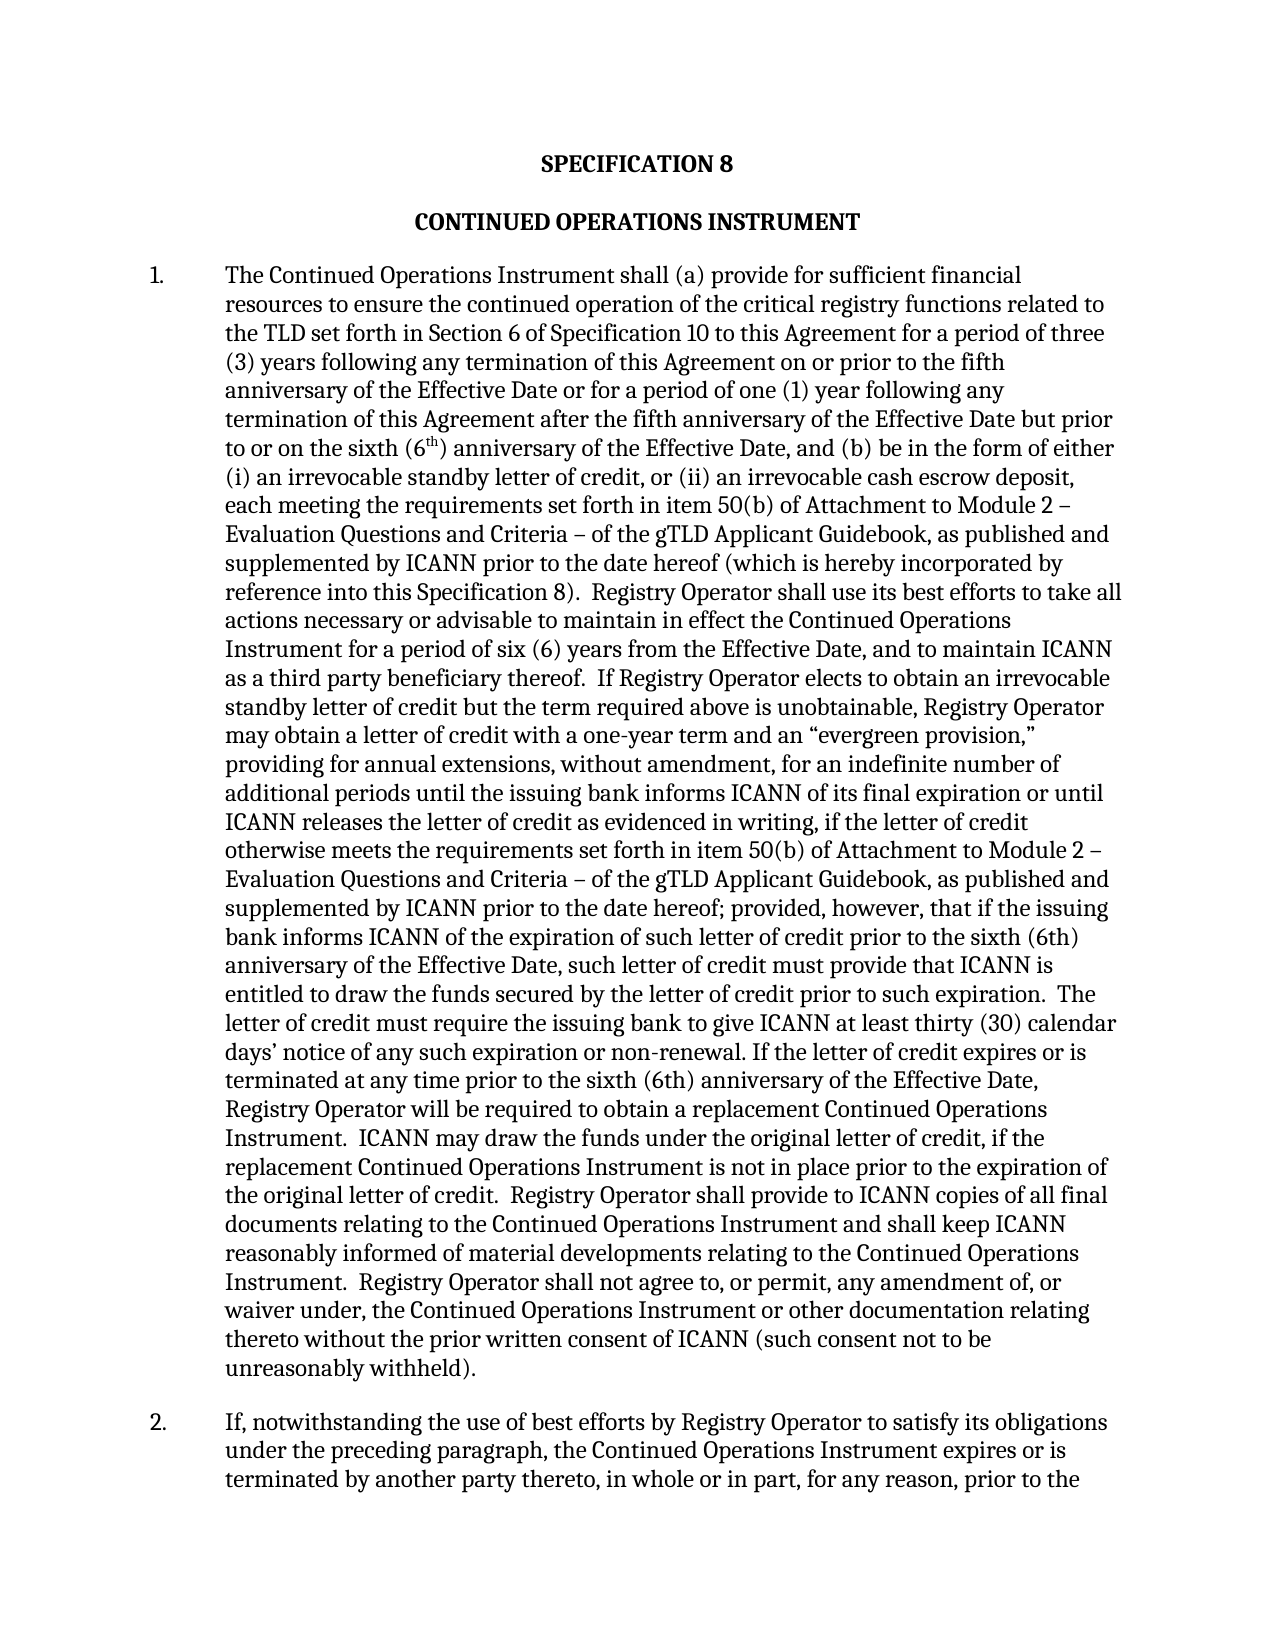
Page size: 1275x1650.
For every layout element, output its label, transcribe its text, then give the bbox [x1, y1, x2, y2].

text The Continued Operations Instrument shall (a) provide for sufficient financial resources to ensure the continued operation of the critical registry functions related to the TLD set forth in Section 6 of Specification 10 to this Agreement for a period of three (3) years following any termination of this Agreement on or prior to the fifth anniversary of the Effective Date or for a period of one (1) year following any termination of this Agreement after the fifth anniversary of the Effective Date but prior to or on the sixth (6th) anniversary of the Effective Date, and (b) be in the form of either (i) an irrevocable standby letter of credit, or (ii) an irrevocable cash escrow deposit, each meeting the requirements set forth in item 50(b) of Attachment to Module 2 – Evaluation Questions and Criteria – of the gTLD Applicant Guidebook, as published and supplemented by ICANN prior to the date hereof (which is hereby incorporated by reference into this Specification 8). Registry Operator shall use its best efforts to take all actions necessary or advisable to maintain in effect the Continued Operations Instrument for a period of six (6) years from the Effective Date, and to maintain ICANN as a third party beneficiary thereof. If Registry Operator elects to obtain an irrevocable standby letter of credit but the term required above is unobtainable, Registry Operator may obtain a letter of credit with a one-year term and an “evergreen provision,” providing for annual extensions, without amendment, for an indefinite number of additional periods until the issuing bank informs ICANN of its final expiration or until ICANN releases the letter of credit as evidenced in writing, if the letter of credit otherwise meets the requirements set forth in item 50(b) of Attachment to Module 2 – Evaluation Questions and Criteria – of the gTLD Applicant Guidebook, as published and supplemented by ICANN prior to the date hereof; provided, however, that if the issuing bank informs ICANN of the expiration of such letter of credit prior to the sixth (6th) anniversary of the Effective Date, such letter of credit must provide that ICANN is entitled to draw the funds secured by the letter of credit prior to such expiration. The letter of credit must require the issuing bank to give ICANN at least thirty (30) calendar days’ notice of any such expiration or non-renewal. If the letter of credit expires or is terminated at any time prior to the sixth (6th) anniversary of the Effective Date, Registry Operator will be required to obtain a replacement Continued Operations Instrument. ICANN may draw the funds under the original letter of credit, if the replacement Continued Operations Instrument is not in place prior to the expiration of the original letter of credit. Registry Operator shall provide to ICANN copies of all final documents relating to the Continued Operations Instrument and shall keep ICANN reasonably informed of material developments relating to the Continued Operations Instrument. Registry Operator shall not agree to, or permit, any amendment of, or waiver under, the Continued Operations Instrument or other documentation relating thereto without the prior written consent of ICANN (such consent not to be unreasonably withheld). [150, 261, 1125, 1382]
text CONTINUED OPERATIONS INSTRUMENT [150, 150, 1125, 236]
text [150, 1407, 1125, 1494]
